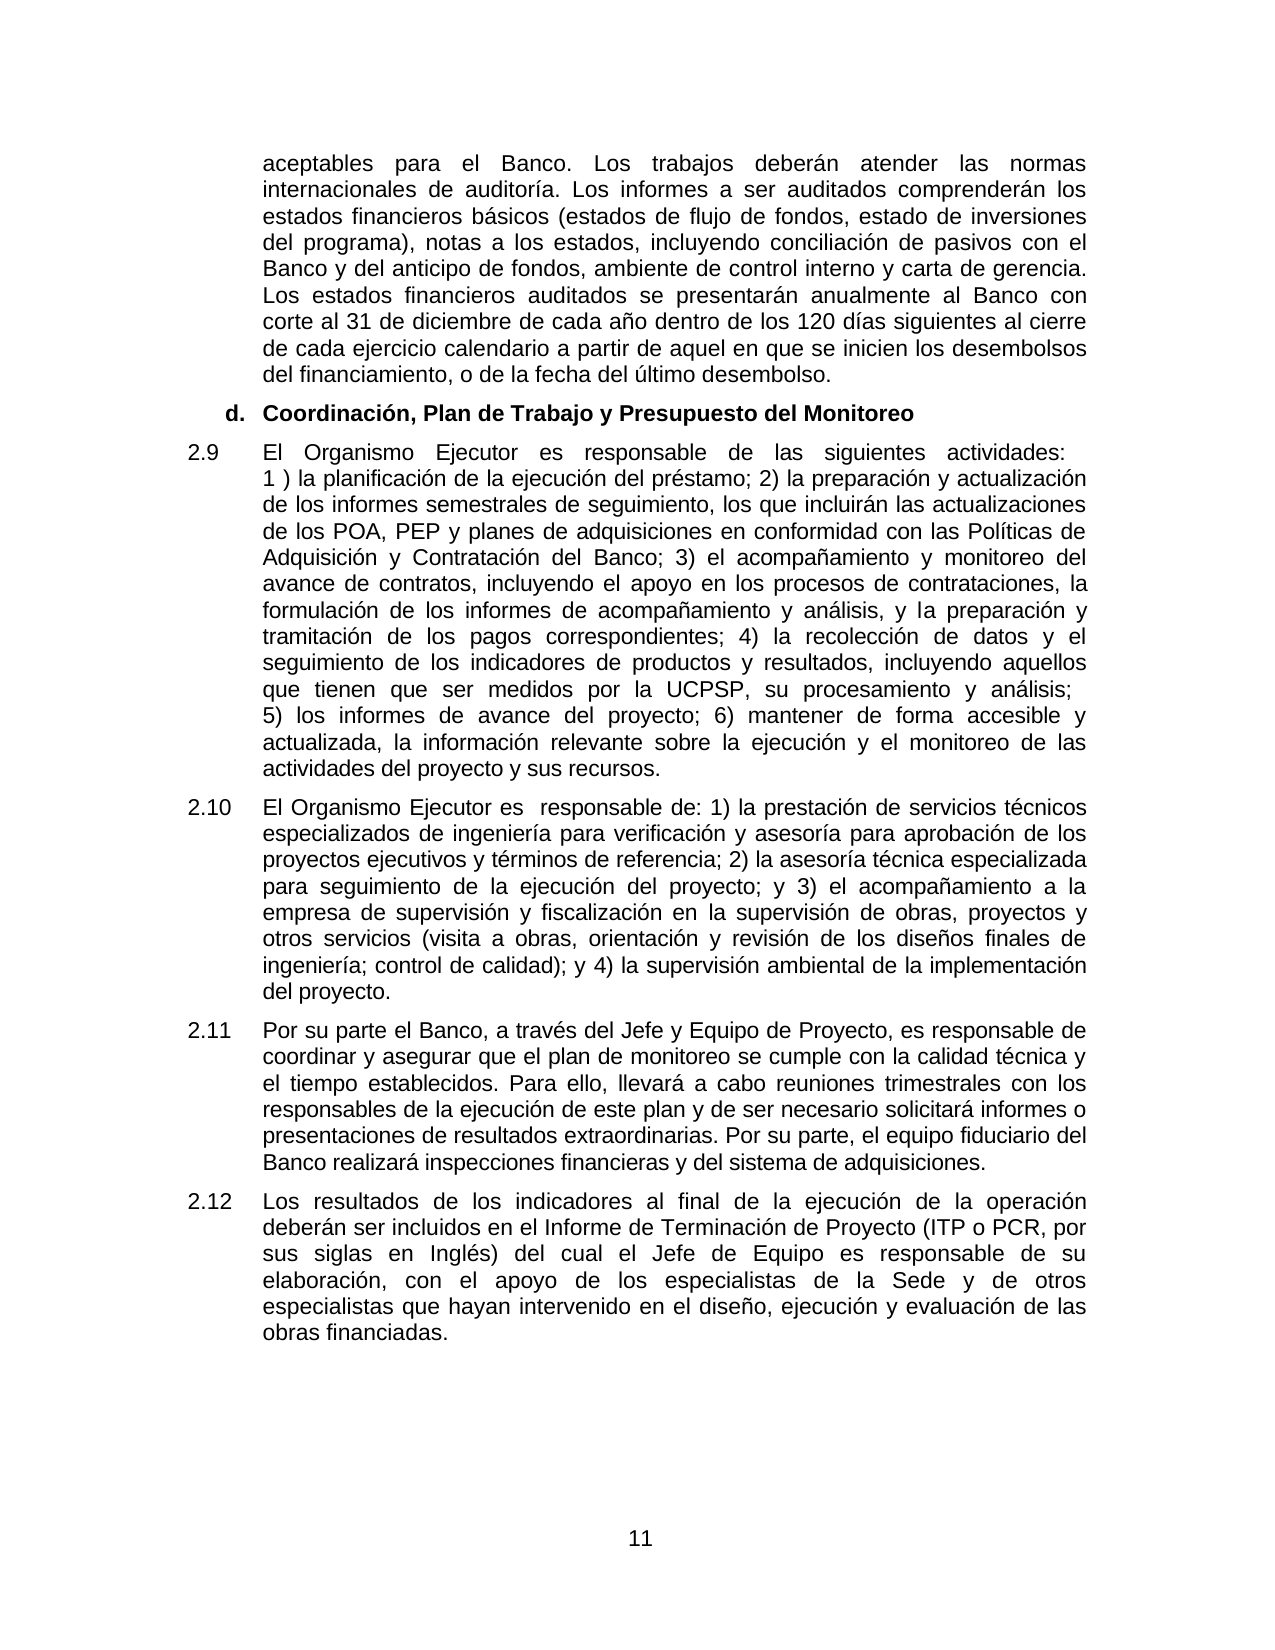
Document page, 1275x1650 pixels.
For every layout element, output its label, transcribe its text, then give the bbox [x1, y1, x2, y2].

list 2.11 Por su parte el Banco, a través del Jefe y Equipo de Proyecto, es responsable de coordinar y asegurar que el plan de monitoreo se cumple con la calidad técnica y el tiempo establecidos. Para ello, llevará a cabo reuniones trimestrales con los responsables de la ejecución de este plan y de ser necesario solicitará informes o presentaciones de resultados extraordinarias. Por su parte, el equipo fiduciario del Banco realizará inspecciones financieras y del sistema de adquisiciones. [187, 1017, 1087, 1175]
list 2.9 El Organismo Ejecutor es responsable de las siguientes actividades: 1 ) la planificación de la ejecución del préstamo; 2) la preparación y actualización de los informes semestrales de seguimiento, los que incluirán las actualizaciones de los POA, PEP y planes de adquisiciones en conformidad con las Políticas de Adquisición y Contratación del Banco; 3) el acompañamiento y monitoreo del avance de contratos, incluyendo el apoyo en los procesos de contrataciones, la formulación de los informes de acompañamiento y análisis, y la preparación y tramitación de los pagos correspondientes; 4) la recolección de datos y el seguimiento de los indicadores de productos y resultados, incluyendo aquellos que tienen que ser medidos por la UCPSP, su procesamiento y análisis; 5) los informes de avance del proyecto; 6) mantener de forma accesible y actualizada, la información relevante sobre la ejecución y el monitoreo de las actividades del proyecto y sus recursos. [187, 438, 1087, 781]
list 2.10 El Organismo Ejecutor es responsable de: 1) la prestación de servicios técnicos especializados de ingeniería para verificación y asesoría para aprobación de los proyectos ejecutivos y términos de referencia; 2) la asesoría técnica especializada para seguimiento de la ejecución del proyecto; y 3) el acompañamiento a la empresa de supervisión y fiscalización en la supervisión de obras, proyectos y otros servicios (visita a obras, orientación y revisión de los diseños finales de ingeniería; control de calidad); y 4) la supervisión ambiental de la implementación del proyecto. [187, 794, 1087, 1004]
subtitle Coordinación, Plan de Trabajo y Presupuesto del Monitoreo [187, 400, 1087, 426]
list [187, 150, 1087, 387]
list 2.12 Los resultados de los indicadores al final de la ejecución de la operación deberán ser incluidos en el Informe de Terminación de Proyecto (ITP o PCR, por sus siglas en Inglés) del cual el Jefe de Equipo es responsable de su elaboración, con el apoyo de los especialistas de la Sede y de otros especialistas que hayan intervenido en el diseño, ejecución y evaluación de las obras financiadas. [187, 1188, 1087, 1346]
